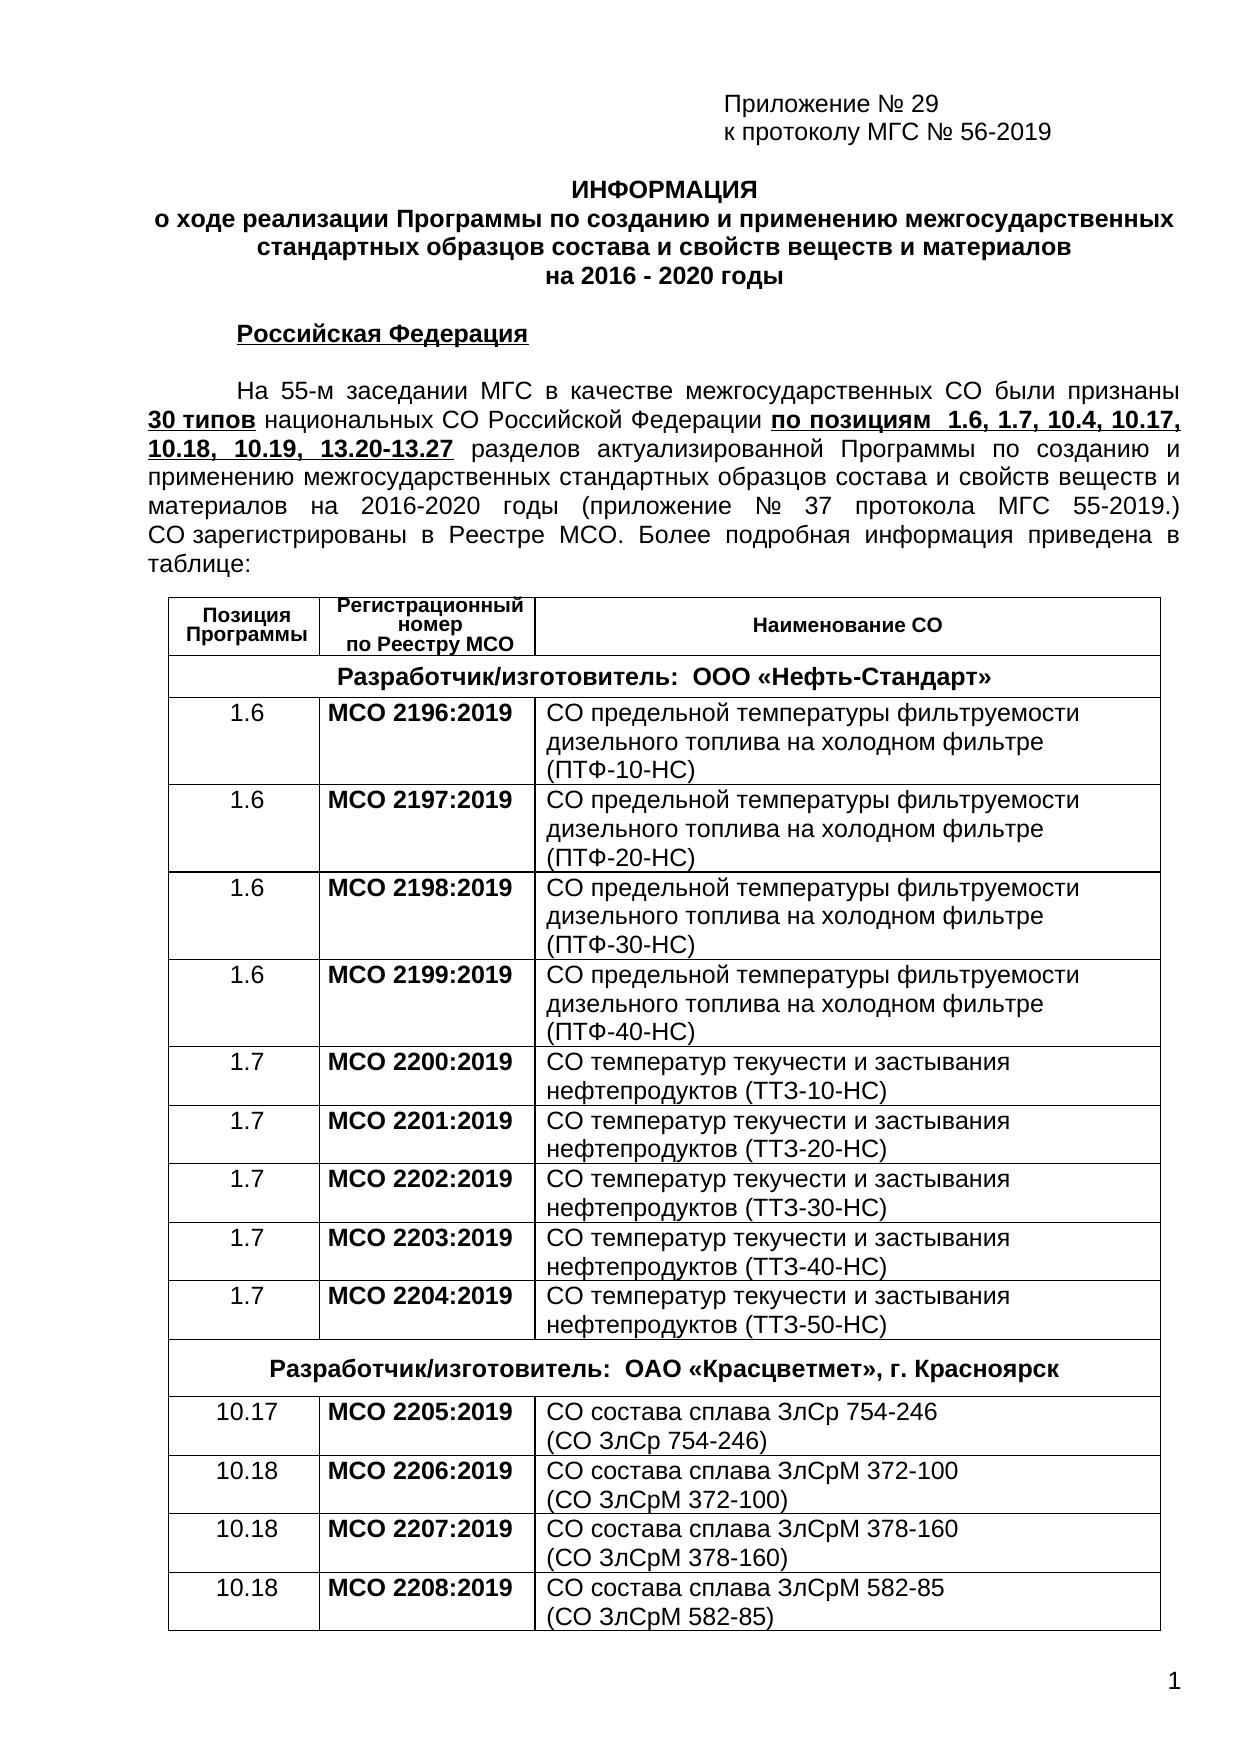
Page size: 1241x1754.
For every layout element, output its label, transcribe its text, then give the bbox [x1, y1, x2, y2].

table_cell МСО 2207:2019 [320, 1514, 534, 1572]
table_cell МСО 2198:2019 [320, 873, 534, 959]
table_cell МСО 2204:2019 [320, 1281, 534, 1339]
table_cell Разработчик/изготовитель: ООО «Нефть-Стандарт» [169, 656, 1160, 697]
text Российская Федерация [148, 319, 1181, 347]
table_cell Разработчик/изготовитель: ОАО «Красцветмет», г. Красноярск [169, 1340, 1160, 1396]
table_cell СО состава сплава ЗлСр 754-246 (СО ЗлСр 754-246) [536, 1397, 1160, 1455]
table_cell 10.18 [169, 1514, 319, 1572]
table_cell 1.7 [169, 1281, 319, 1339]
text к протоколу МГС № 56-2019 [724, 117, 1181, 146]
table_header Позиция Программы [169, 598, 319, 655]
table_cell СО предельной температуры фильтруемости дизельного топлива на холодном фильтре (ПТФ-30-НС) [536, 873, 1160, 959]
table_cell МСО 2199:2019 [320, 960, 534, 1046]
table_cell МСО 2205:2019 [320, 1397, 534, 1455]
table_cell МСО 2206:2019 [320, 1456, 534, 1513]
table_cell СО предельной температуры фильтруемости дизельного топлива на холодном фильтре (ПТФ-20-НС) [536, 785, 1160, 871]
table_cell МСО 2208:2019 [320, 1573, 534, 1630]
table_cell МСО 2203:2019 [320, 1223, 534, 1280]
text ИНФОРМАЦИЯ [148, 175, 1181, 204]
text На 55-м заседании МГС в качестве межгосударственных СО были признаны 30 типов национальных СО Российской Федерации по позициям 1.6, 1.7, 10.4, 10.17, 10.18, 10.19, 13.20-13.27 разделов актуализированной Программы по созданию и применению межгосударственных стандартных образцов состава и свойств веществ и материалов на 2016-2020 годы (приложение № 37 протокола МГС 55-2019.) СО зарегистрированы в Реестре МСО. Более подробная информация приведена в таблице: [148, 376, 1181, 577]
text Приложение № 29 [724, 89, 1181, 117]
table_cell 1.7 [169, 1164, 319, 1222]
table_cell 1.7 [169, 1047, 319, 1104]
table_cell 1.6 [169, 960, 319, 1046]
table_cell МСО 2197:2019 [320, 785, 534, 871]
table_cell МСО 2201:2019 [320, 1106, 534, 1163]
table_cell СО температур текучести и застывания нефтепродуктов (ТТЗ-10-НС) [536, 1047, 1160, 1104]
table_cell 1.6 [169, 698, 319, 784]
table_cell СО температур текучести и застывания нефтепродуктов (ТТЗ-20-НС) [536, 1106, 1160, 1163]
table_cell 1.6 [169, 785, 319, 871]
table_header Регистрационный номер по Реестру МСО [320, 598, 534, 655]
table_cell МСО 2196:2019 [320, 698, 534, 784]
text о ходе реализации Программы по созданию и применению межгосударственных стандартных образцов состава и свойств веществ и материалов [148, 204, 1181, 261]
table_header Наименование СО [536, 598, 1160, 655]
table_cell СО температур текучести и застывания нефтепродуктов (ТТЗ-40-НС) [536, 1223, 1160, 1280]
table_cell 10.18 [169, 1573, 319, 1630]
table_cell СО предельной температуры фильтруемости дизельного топлива на холодном фильтре (ПТФ-40-НС) [536, 960, 1160, 1046]
table_cell МСО 2200:2019 [320, 1047, 534, 1104]
table_cell СО температур текучести и застывания нефтепродуктов (ТТЗ-30-НС) [536, 1164, 1160, 1222]
text на 2016 - 2020 годы [148, 261, 1181, 290]
table_cell СО состава сплава ЗлСрМ 582-85 (СО ЗлСрМ 582-85) [536, 1573, 1160, 1630]
table_cell 1.7 [169, 1223, 319, 1280]
table_cell 1.6 [169, 873, 319, 959]
table_cell 10.17 [169, 1397, 319, 1455]
table_cell 1.7 [169, 1106, 319, 1163]
table_cell МСО 2202:2019 [320, 1164, 534, 1222]
table_cell СО предельной температуры фильтруемости дизельного топлива на холодном фильтре (ПТФ-10-НС) [536, 698, 1160, 784]
table_cell СО состава сплава ЗлСрМ 372-100 (СО ЗлСрМ 372-100) [536, 1456, 1160, 1513]
table_cell 10.18 [169, 1456, 319, 1513]
table_cell СО состава сплава ЗлСрМ 378-160 (СО ЗлСрМ 378-160) [536, 1514, 1160, 1572]
table_cell СО температур текучести и застывания нефтепродуктов (ТТЗ-50-НС) [536, 1281, 1160, 1339]
